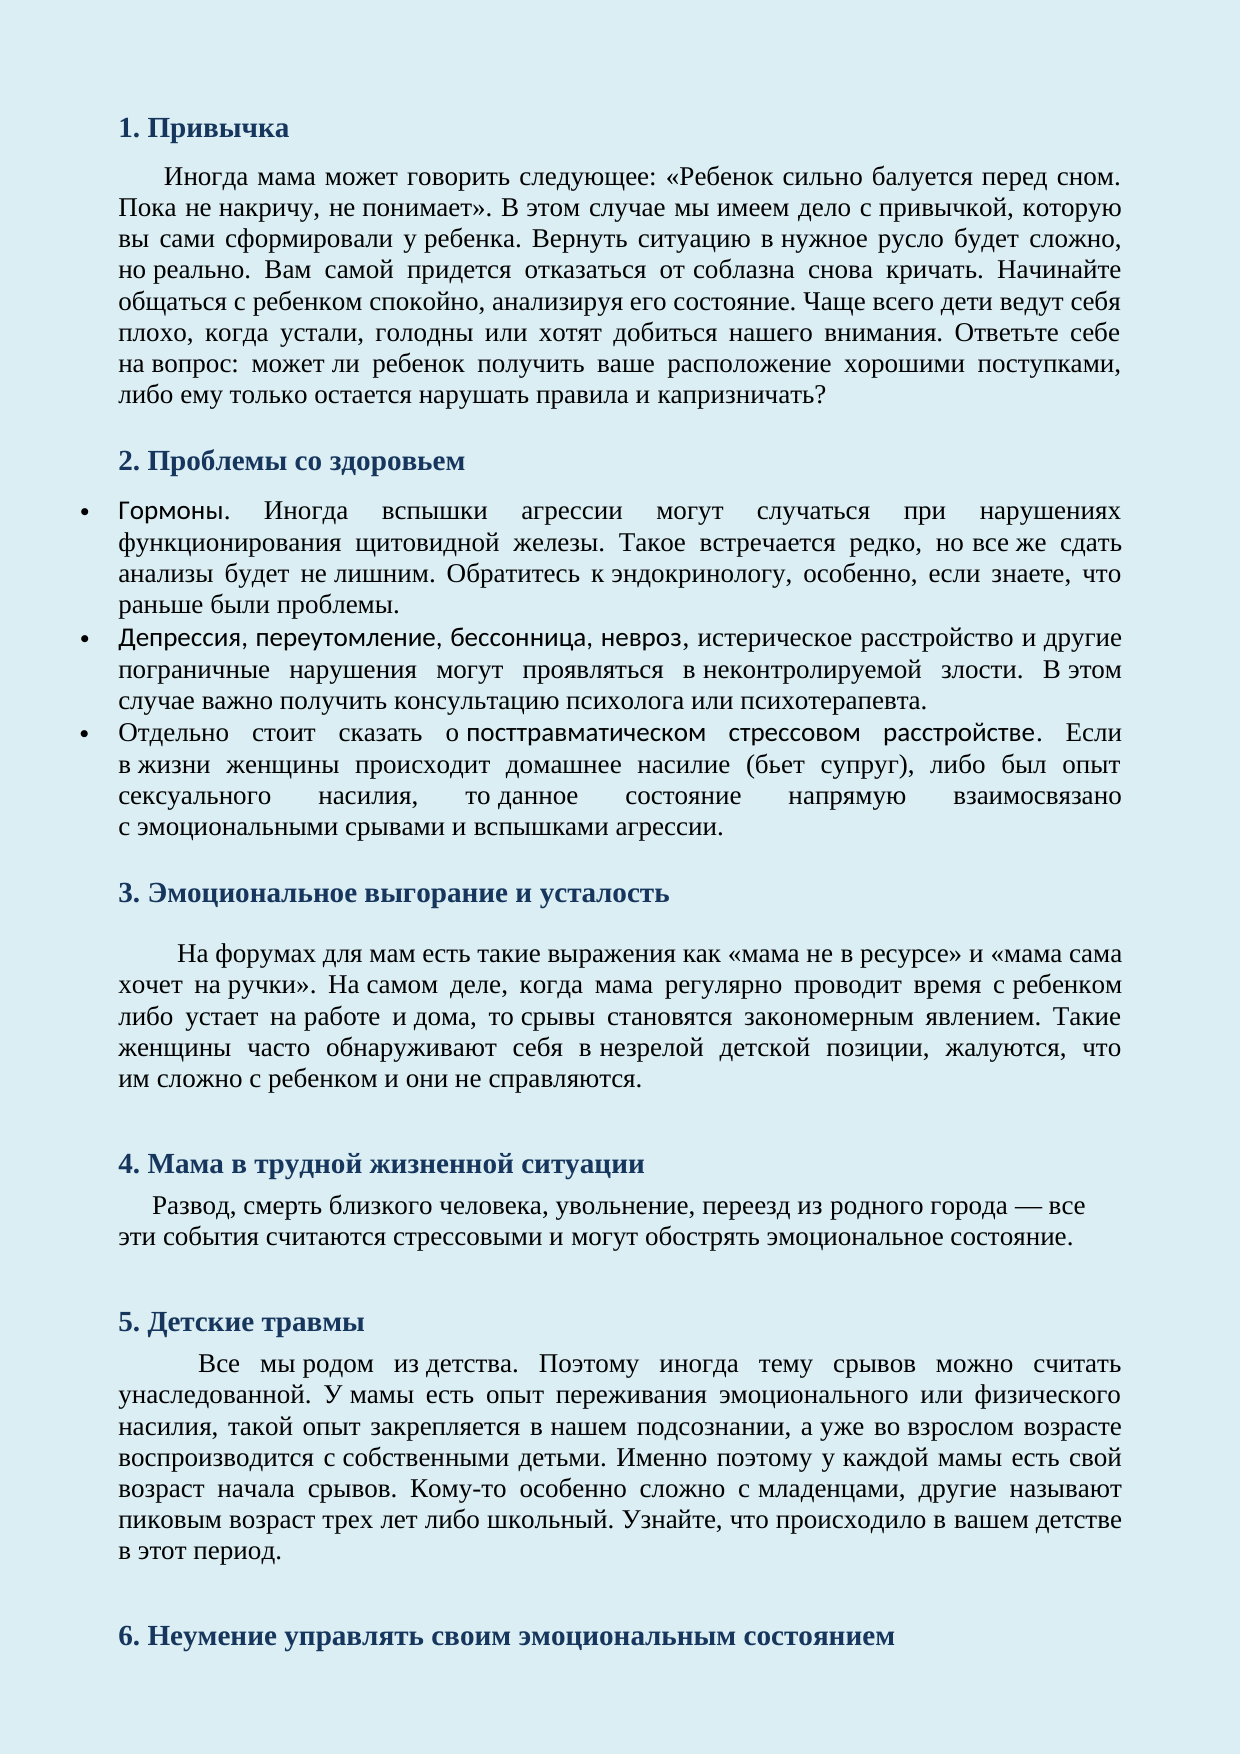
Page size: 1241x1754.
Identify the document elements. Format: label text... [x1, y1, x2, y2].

text Развод, смерть близкого человека, увольнение, переезд из родного города — все эти события считаются стрессовыми и могут обострять эмоциональное состояние. [118, 1189, 1122, 1251]
subtitle 4. Мама в трудной жизненной ситуации [118, 1146, 1122, 1180]
subtitle 2. Проблемы со здоровьем [118, 443, 1122, 476]
text На форумах для мам есть такие выражения как «мама не в ресурсе» и «мама сама хочет на ручки». На самом деле, когда мама регулярно проводит время с ребенком либо устает на работе и дома, то срывы становятся закономерным явлением. Такие женщины часто обнаруживают себя в незрелой детской позиции, жалуются, что им сложно с ребенком и они не справляются. [118, 937, 1122, 1093]
text Иногда мама может говорить следующее: «Ребенок сильно балуется перед сном. Пока не накричу, не понимает». В этом случае мы имеем дело с привычкой, которую вы сами сформировали у ребенка. Вернуть ситуацию в нужное русло будет сложно, но реально. Вам самой придется отказаться от соблазна снова кричать. Начинайте общаться с ребенком спокойно, анализируя его состояние. Чаще всего дети ведут себя плохо, когда устали, голодны или хотят добиться нашего внимания. Ответьте себе на вопрос: может ли ребенок получить ваше расположение хорошими поступками, либо ему только остается нарушать правила и капризничать? [118, 160, 1122, 409]
subtitle 1. Привычка [118, 110, 1122, 143]
subtitle 6. Неумение управлять своим эмоциональным состоянием [118, 1618, 1122, 1652]
subtitle 5. Детские травмы [118, 1304, 1122, 1338]
list Гормоны. Иногда вспышки агрессии могут случаться при нарушениях функционирования щитовидной железы. Такое встречается редко, но все же сдать анализы будет не лишним. Обратитесь к эндокринологу, особенно, если знаете, что раньше были проблемы. [81, 493, 1122, 620]
text Все мы родом из детства. Поэтому иногда тему срывов можно считать унаследованной. У мамы есть опыт переживания эмоционального или физического насилия, такой опыт закрепляется в нашем подсознании, а уже во взрослом возрасте воспроизводится с собственными детьми. Именно поэтому у каждой мамы есть свой возраст начала срывов. Кому-то особенно сложно с младенцами, другие называют пиковым возраст трех лет либо школьный. Узнайте, что происходило в вашем детстве в этот период. [118, 1347, 1122, 1565]
list Депрессия, переутомление, бессонница, невроз, истерическое расстройство и другие пограничные нарушения могут проявляться в неконтролируемой злости. В этом случае важно получить консультацию психолога или психотерапевта. [81, 620, 1122, 715]
list Отдельно стоит сказать о посттравматическом стрессовом расстройстве. Если в жизни женщины происходит домашнее насилие (бьет супруг), либо был опыт сексуального насилия, то данное состояние напрямую взаимосвязано с эмоциональными срывами и вспышками агрессии. [81, 715, 1122, 841]
subtitle 3. Эмоциональное выгорание и усталость [118, 875, 1122, 908]
